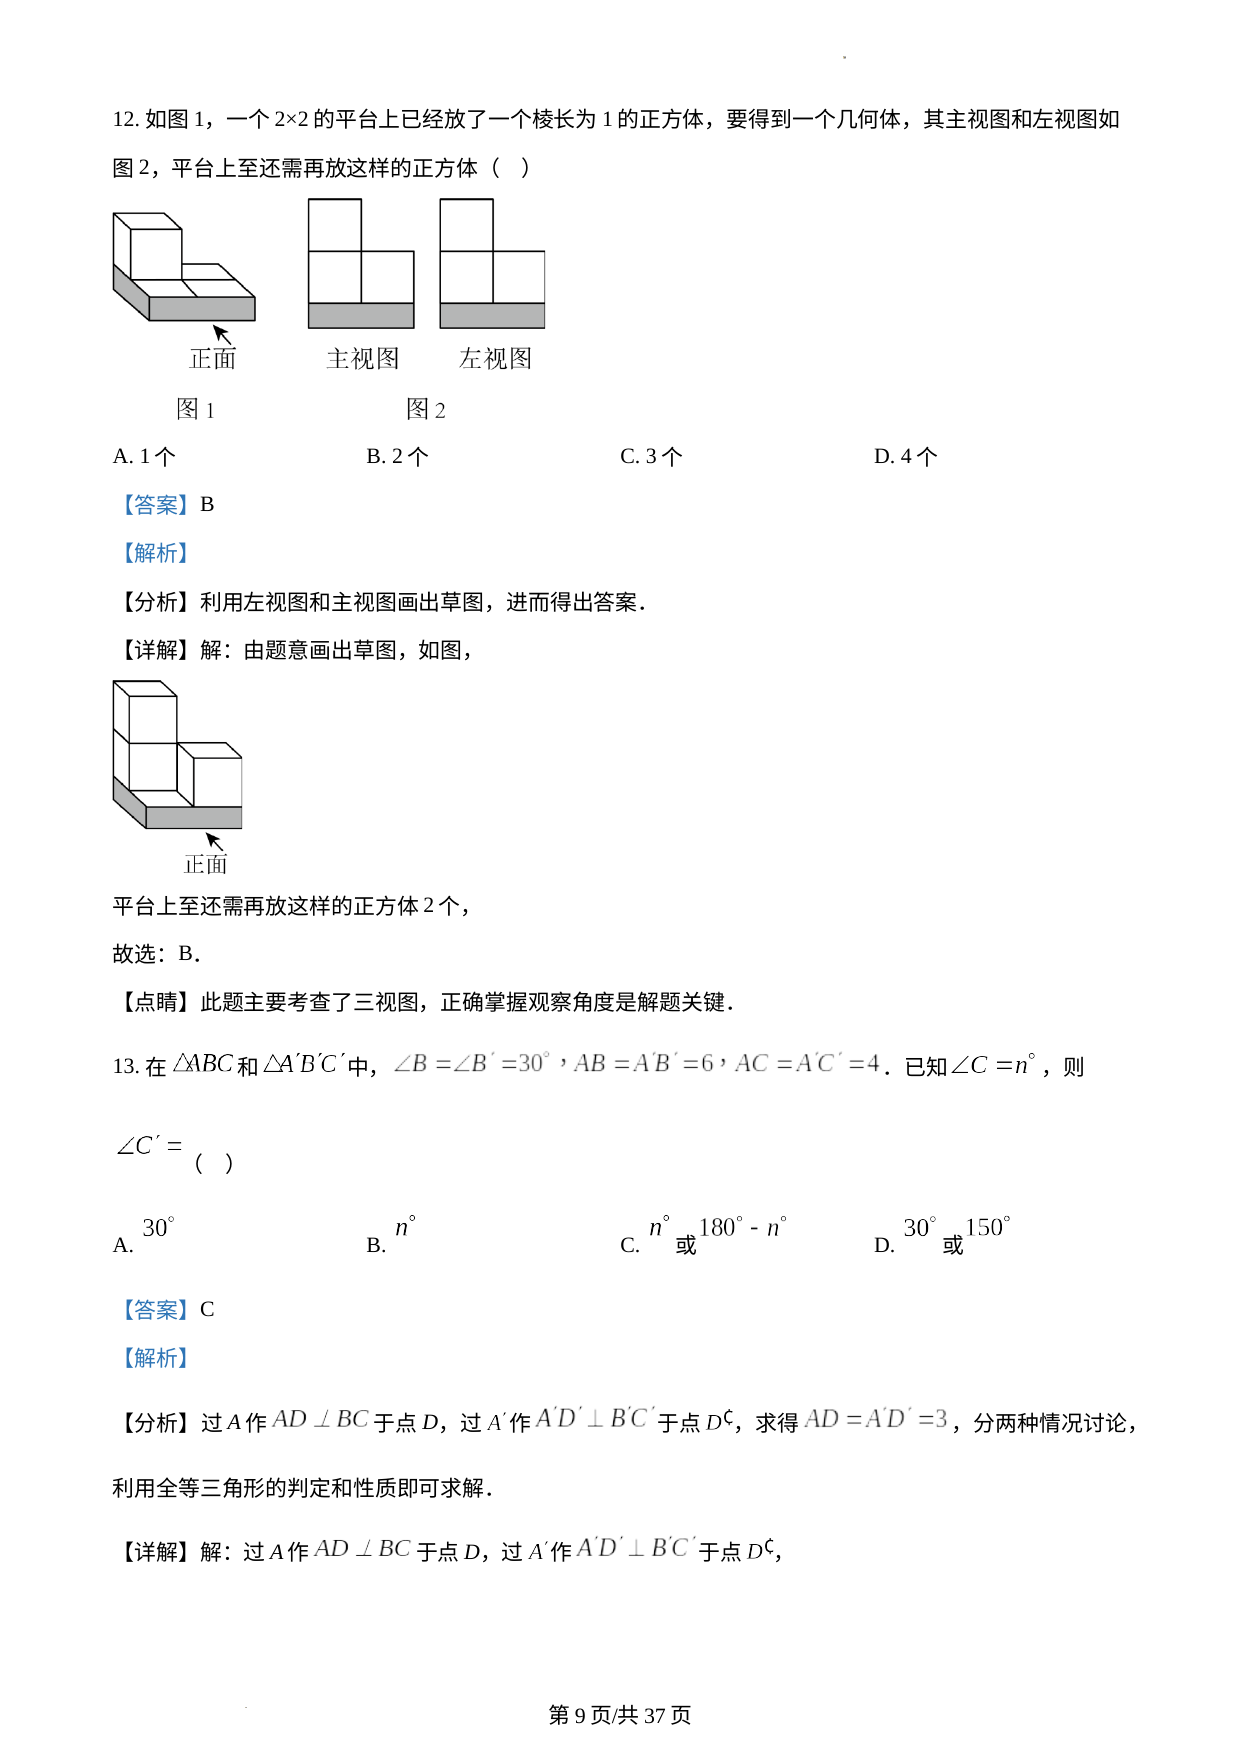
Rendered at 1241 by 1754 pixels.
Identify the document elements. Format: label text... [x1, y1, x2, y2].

text 【解析】 [112, 536, 1128, 568]
text 【详解】解：过A作于点D，过作于点， [112, 1519, 1128, 1584]
text 【解析】 [112, 1341, 1128, 1373]
text 【详解】解：由题意画出草图，如图， [112, 632, 1128, 665]
picture [112, 198, 546, 424]
text 【答案】C [112, 1292, 1128, 1325]
text 【答案】B [112, 487, 1128, 520]
text 12. 如图1，一个2×2的平台上已经放了一个棱长为1的正方体，要得到一个几何体，其主视图和左视图如图2，平台上至还需再放这样的正方体（ ） [112, 102, 1128, 183]
text 13. 在和中，．已知，则（ ） [112, 1033, 1128, 1196]
picture [112, 680, 243, 875]
text A. B. C. 或 D. 或 [112, 1212, 1128, 1277]
text A. 1个 B. 2个 C. 3个 D. 4个 [112, 439, 1128, 472]
text 【点睛】此题主要考查了三视图，正确掌握观察角度是解题关键． [112, 985, 1128, 1017]
text 【分析】利用左视图和主视图画出草图，进而得出答案． [112, 584, 1128, 617]
text 故选：B． [112, 937, 1128, 969]
text 平台上至还需再放这样的正方体2个， [112, 888, 1128, 921]
text 【分析】过A作于点D，过作于点，求得，分两种情况讨论，利用全等三角形的判定和性质即可求解． [112, 1389, 1128, 1503]
